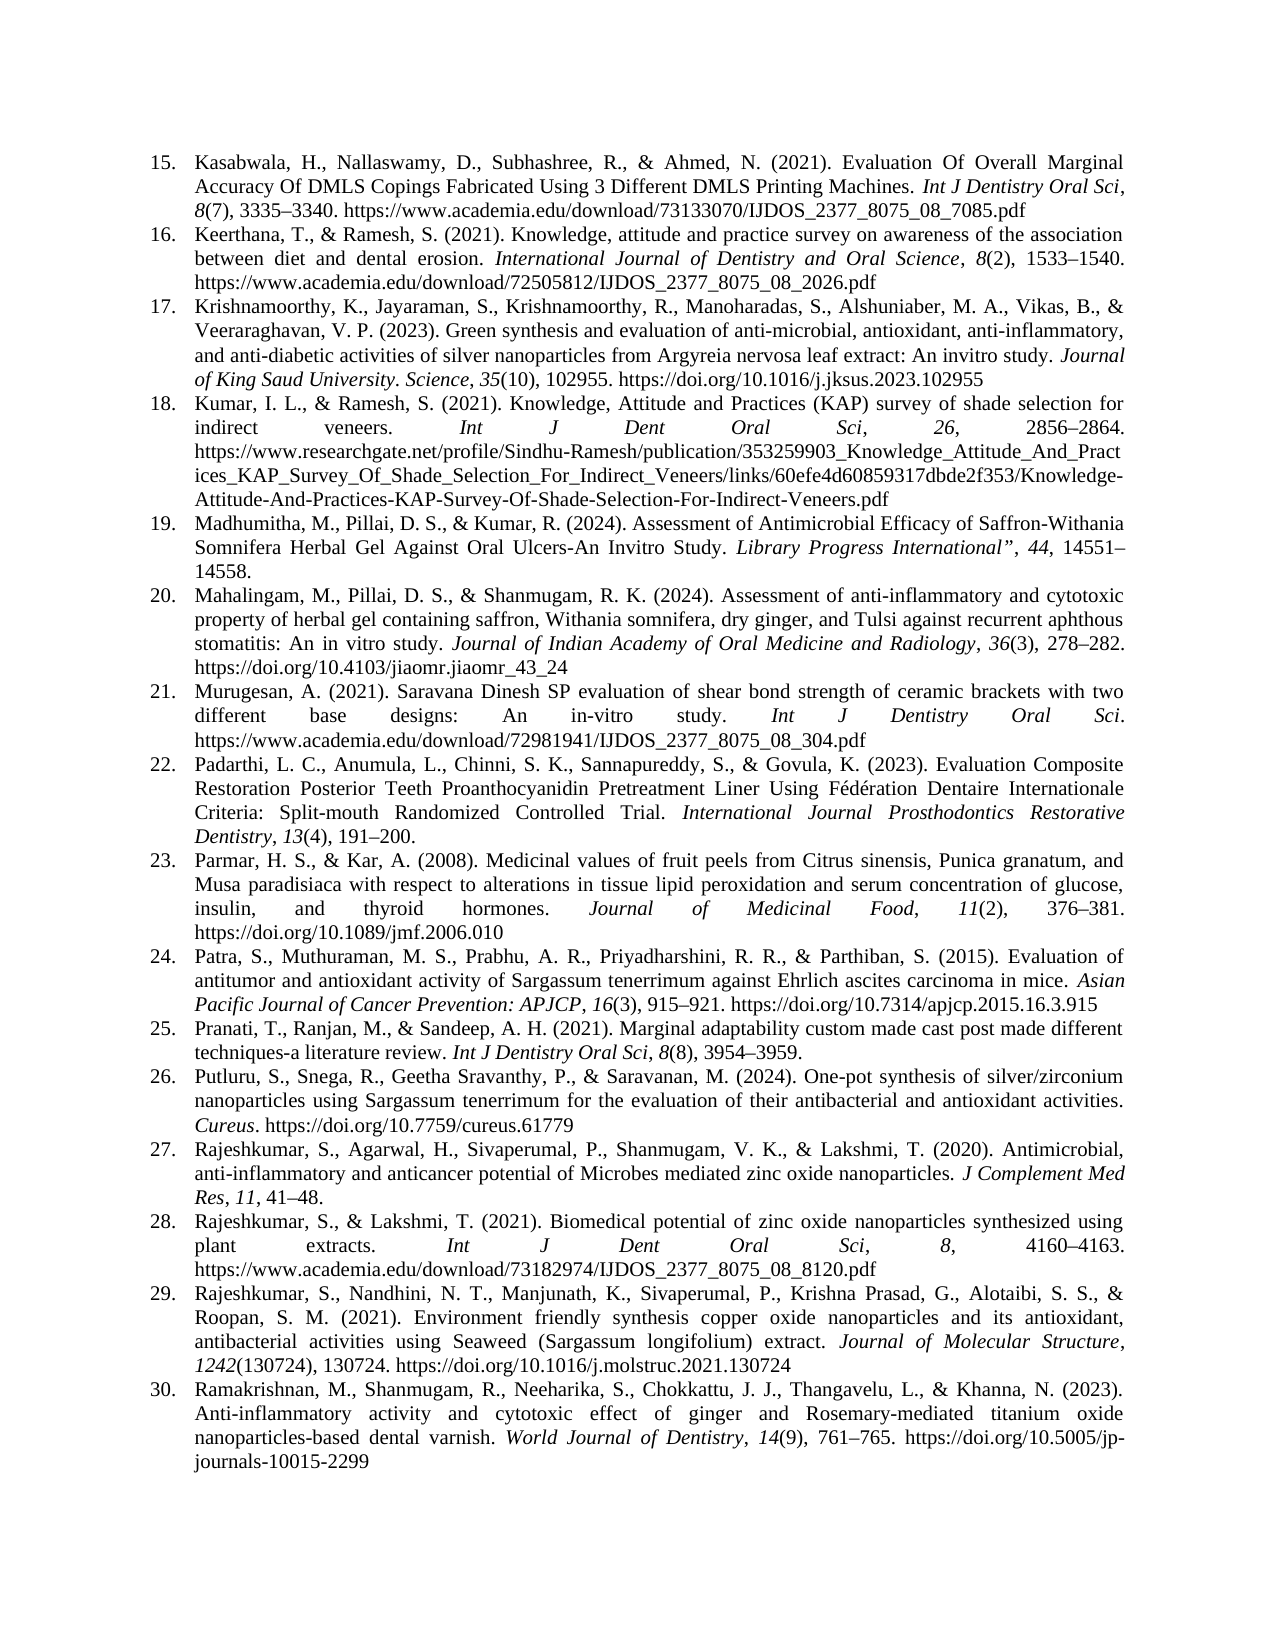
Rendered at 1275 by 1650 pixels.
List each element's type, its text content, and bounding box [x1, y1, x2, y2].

text Murugesan, A. (2021). Saravana Dinesh SP evaluation of shear bond strength of ceramic brackets with two different base designs: An in-vitro study. Int J Dentistry Oral Sci. https://www.academia.edu/download/72981941/IJDOS_2377_8075_08_304.pdf [150, 679, 1125, 752]
text Kumar, I. L., & Ramesh, S. (2021). Knowledge, Attitude and Practices (KAP) survey of shade selection for indirect veneers. Int J Dent Oral Sci, 26, 2856–2864. https://www.researchgate.net/profile/Sindhu-Ramesh/publication/353259903_Knowledge_Attitude_And_Practices_KAP_Survey_Of_Shade_Selection_For_Indirect_Veneers/links/60efe4d60859317dbde2f353/Knowledge-Attitude-And-Practices-KAP-Survey-Of-Shade-Selection-For-Indirect-Veneers.pdf [150, 391, 1125, 511]
text Ramakrishnan, M., Shanmugam, R., Neeharika, S., Chokkattu, J. J., Thangavelu, L., & Khanna, N. (2023). Anti-inflammatory activity and cytotoxic effect of ginger and Rosemary-mediated titanium oxide nanoparticles-based dental varnish. World Journal of Dentistry, 14(9), 761–765. https://doi.org/10.5005/jp-journals-10015-2299 [150, 1377, 1125, 1473]
text Mahalingam, M., Pillai, D. S., & Shanmugam, R. K. (2024). Assessment of anti-inflammatory and cytotoxic property of herbal gel containing saffron, Withania somnifera, dry ginger, and Tulsi against recurrent aphthous stomatitis: An in vitro study. Journal of Indian Academy of Oral Medicine and Radiology, 36(3), 278–282. https://doi.org/10.4103/jiaomr.jiaomr_43_24 [150, 583, 1125, 679]
text Putluru, S., Snega, R., Geetha Sravanthy, P., & Saravanan, M. (2024). One-pot synthesis of silver/zirconium nanoparticles using Sargassum tenerrimum for the evaluation of their antibacterial and antioxidant activities. Cureus. https://doi.org/10.7759/cureus.61779 [150, 1064, 1125, 1137]
text Keerthana, T., & Ramesh, S. (2021). Knowledge, attitude and practice survey on awareness of the association between diet and dental erosion. International Journal of Dentistry and Oral Science, 8(2), 1533–1540. https://www.academia.edu/download/72505812/IJDOS_2377_8075_08_2026.pdf [150, 222, 1125, 294]
text Kasabwala, H., Nallaswamy, D., Subhashree, R., & Ahmed, N. (2021). Evaluation Of Overall Marginal Accuracy Of DMLS Copings Fabricated Using 3 Different DMLS Printing Machines. Int J Dentistry Oral Sci, 8(7), 3335–3340. https://www.academia.edu/download/73133070/IJDOS_2377_8075_08_7085.pdf [150, 150, 1125, 222]
text Madhumitha, M., Pillai, D. S., & Kumar, R. (2024). Assessment of Antimicrobial Efficacy of Saffron-Withania Somnifera Herbal Gel Against Oral Ulcers-An Invitro Study. Library Progress International”, 44, 14551–14558. [150, 511, 1125, 583]
text Patra, S., Muthuraman, M. S., Prabhu, A. R., Priyadharshini, R. R., & Parthiban, S. (2015). Evaluation of antitumor and antioxidant activity of Sargassum tenerrimum against Ehrlich ascites carcinoma in mice. Asian Pacific Journal of Cancer Prevention: APJCP, 16(3), 915–921. https://doi.org/10.7314/apjcp.2015.16.3.915 [150, 944, 1125, 1016]
text Padarthi, L. C., Anumula, L., Chinni, S. K., Sannapureddy, S., & Govula, K. (2023). Evaluation Composite Restoration Posterior Teeth Proanthocyanidin Pretreatment Liner Using Fédération Dentaire Internationale Criteria: Split-mouth Randomized Controlled Trial. International Journal Prosthodontics Restorative Dentistry, 13(4), 191–200. [150, 752, 1125, 848]
text Rajeshkumar, S., Nandhini, N. T., Manjunath, K., Sivaperumal, P., Krishna Prasad, G., Alotaibi, S. S., & Roopan, S. M. (2021). Environment friendly synthesis copper oxide nanoparticles and its antioxidant, antibacterial activities using Seaweed (Sargassum longifolium) extract. Journal of Molecular Structure, 1242(130724), 130724. https://doi.org/10.1016/j.molstruc.2021.130724 [150, 1281, 1125, 1377]
text Parmar, H. S., & Kar, A. (2008). Medicinal values of fruit peels from Citrus sinensis, Punica granatum, and Musa paradisiaca with respect to alterations in tissue lipid peroxidation and serum concentration of glucose, insulin, and thyroid hormones. Journal of Medicinal Food, 11(2), 376–381. https://doi.org/10.1089/jmf.2006.010 [150, 848, 1125, 944]
text Rajeshkumar, S., Agarwal, H., Sivaperumal, P., Shanmugam, V. K., & Lakshmi, T. (2020). Antimicrobial, anti-inflammatory and anticancer potential of Microbes mediated zinc oxide nanoparticles. J Complement Med Res, 11, 41–48. [150, 1137, 1125, 1209]
text Pranati, T., Ranjan, M., & Sandeep, A. H. (2021). Marginal adaptability custom made cast post made different techniques-a literature review. Int J Dentistry Oral Sci, 8(8), 3954–3959. [150, 1016, 1125, 1064]
text Krishnamoorthy, K., Jayaraman, S., Krishnamoorthy, R., Manoharadas, S., Alshuniaber, M. A., Vikas, B., & Veeraraghavan, V. P. (2023). Green synthesis and evaluation of anti-microbial, antioxidant, anti-inflammatory, and anti-diabetic activities of silver nanoparticles from Argyreia nervosa leaf extract: An invitro study. Journal of King Saud University. Science, 35(10), 102955. https://doi.org/10.1016/j.jksus.2023.102955 [150, 294, 1125, 391]
text Rajeshkumar, S., & Lakshmi, T. (2021). Biomedical potential of zinc oxide nanoparticles synthesized using plant extracts. Int J Dent Oral Sci, 8, 4160–4163. https://www.academia.edu/download/73182974/IJDOS_2377_8075_08_8120.pdf [150, 1209, 1125, 1281]
